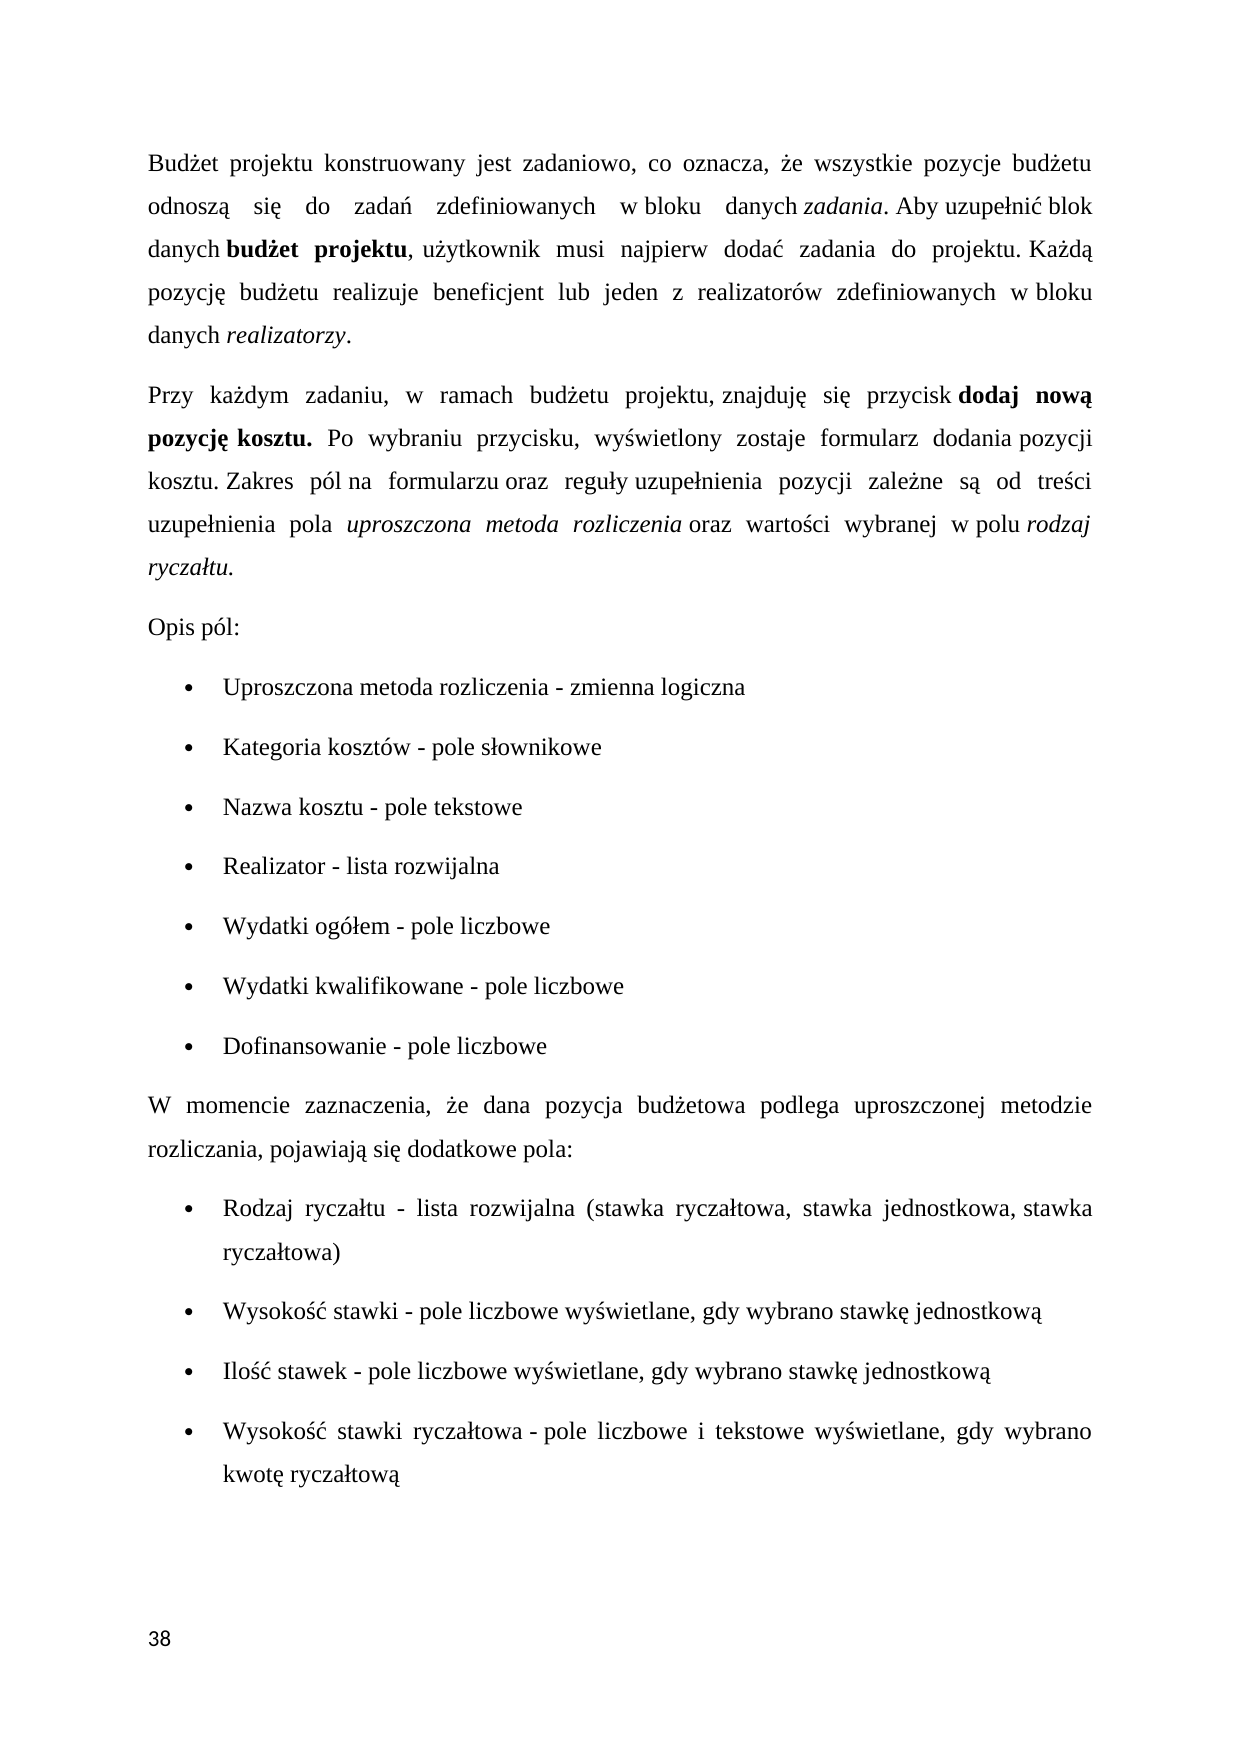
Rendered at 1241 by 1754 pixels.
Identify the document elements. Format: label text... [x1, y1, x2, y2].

list Uproszczona metoda rozliczenia - zmienna logiczna [185, 672, 1092, 701]
text W momencie zaznaczenia, że dana pozycja budżetowa podlega uproszczonej metodzie rozliczania, pojawiają się dodatkowe pola: [148, 1091, 1092, 1162]
list Realizator - lista rozwijalna [185, 851, 1092, 880]
list Wydatki kwalifikowane - pole liczbowe [185, 971, 1092, 1000]
list Ilość stawek - pole liczbowe wyświetlane, gdy wybrano stawkę jednostkową [185, 1356, 1092, 1385]
list Kategoria kosztów - pole słownikowe [185, 732, 1092, 761]
list Wysokość stawki ryczałtowa - pole liczbowe i tekstowe wyświetlane, gdy wybrano kwotę ryczałtową [185, 1416, 1092, 1488]
text Budżet projektu konstruowany jest zadaniowo, co oznacza, że wszystkie pozycje budżetu odnoszą się do zadań zdefiniowanych w bloku danych zadania. Aby uzupełnić blok danych budżet projektu, użytkownik musi najpierw dodać zadania do projektu. Każdą pozycję budżetu realizuje beneficjent lub jeden z realizatorów zdefiniowanych w bloku danych realizatorzy. [148, 148, 1092, 349]
text Opis pól: [148, 612, 1092, 641]
list Dofinansowanie - pole liczbowe [185, 1031, 1092, 1059]
list Nazwa kosztu - pole tekstowe [185, 792, 1092, 820]
list Rodzaj ryczałtu - lista rozwijalna (stawka ryczałtowa, stawka jednostkowa, stawka ryczałtowa) [185, 1193, 1092, 1265]
text Przy każdym zadaniu, w ramach budżetu projektu, znajduję się przycisk dodaj nową pozycję kosztu. Po wybraniu przycisku, wyświetlony zostaje formularz dodania pozycji kosztu. Zakres pól na formularzu oraz reguły uzupełnienia pozycji zależne są od treści uzupełnienia pola uproszczona metoda rozliczenia oraz wartości wybranej w polu rodzaj ryczałtu. [148, 380, 1092, 581]
list Wydatki ogółem - pole liczbowe [185, 911, 1092, 940]
list Wysokość stawki - pole liczbowe wyświetlane, gdy wybrano stawkę jednostkową [185, 1296, 1092, 1325]
